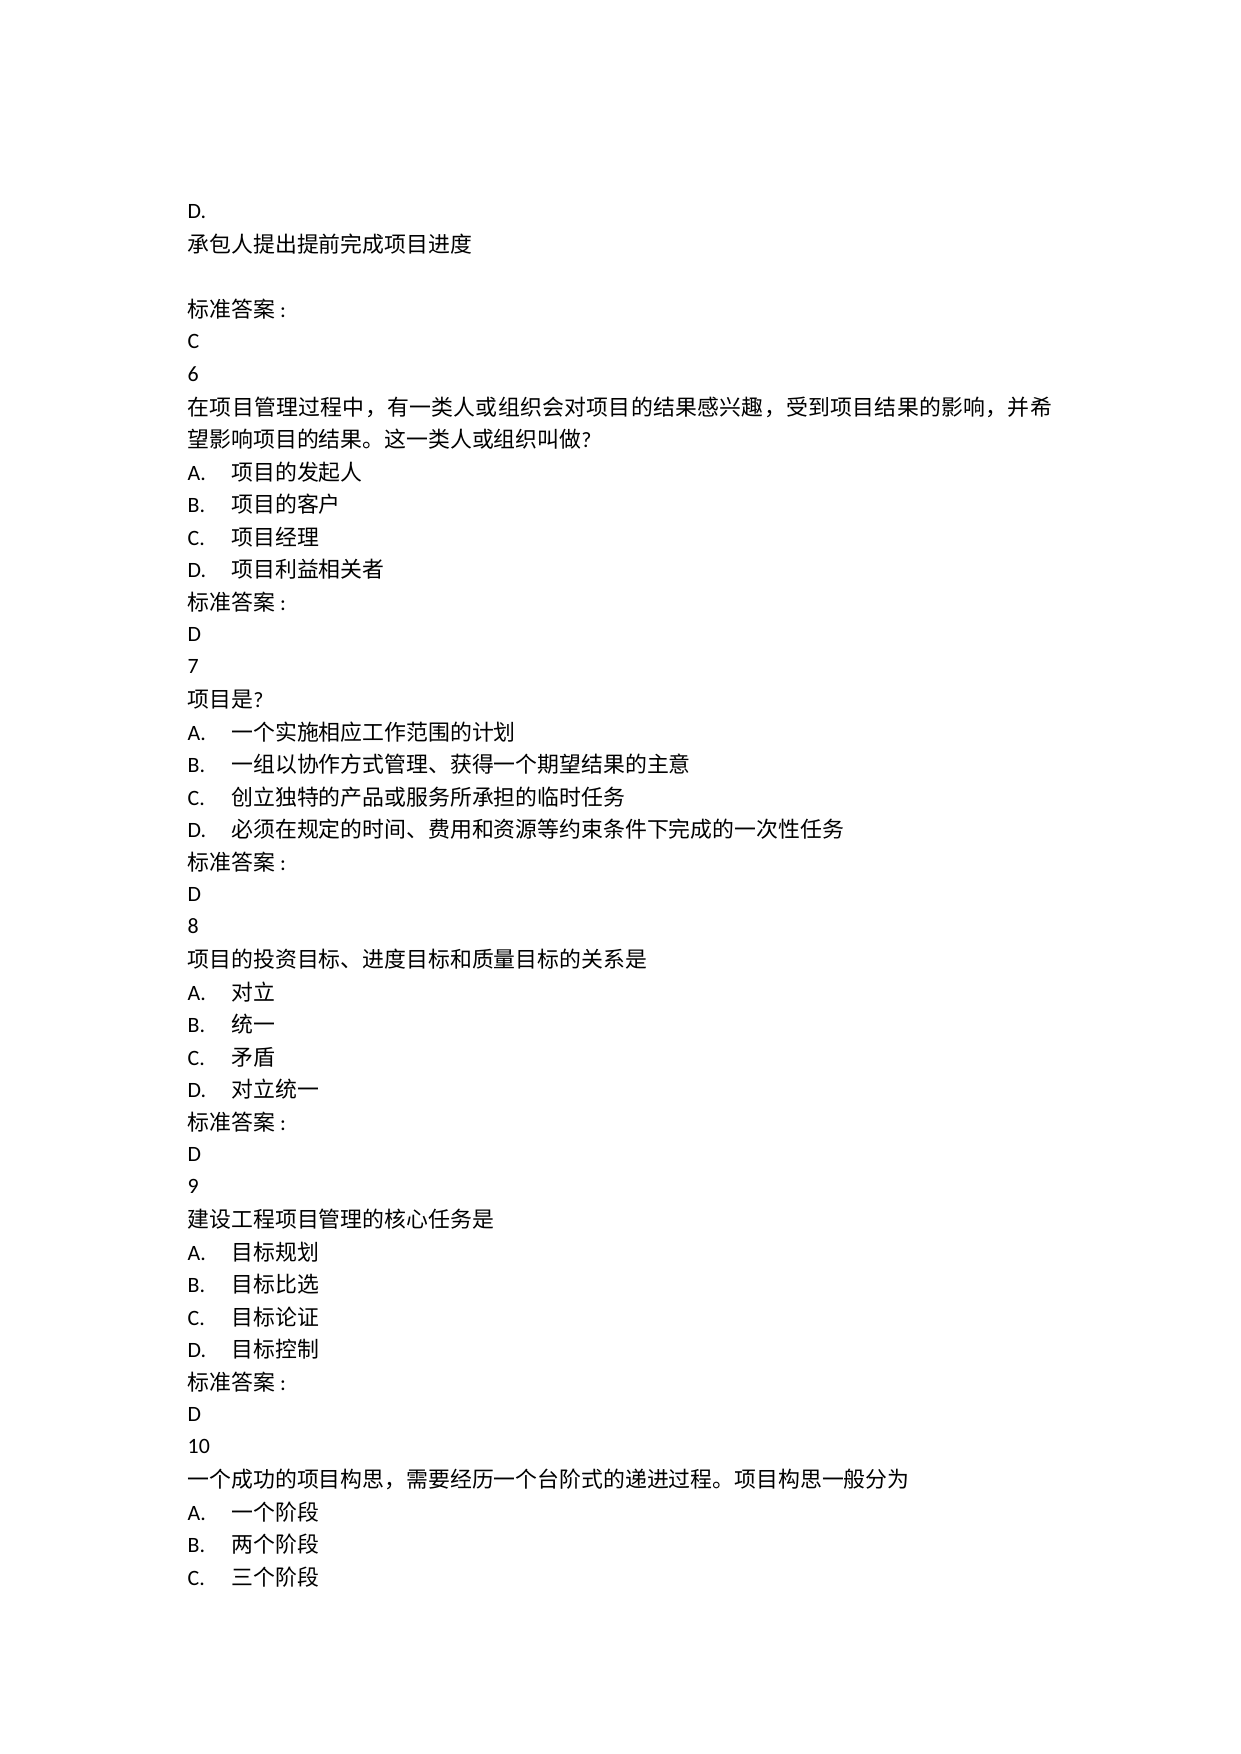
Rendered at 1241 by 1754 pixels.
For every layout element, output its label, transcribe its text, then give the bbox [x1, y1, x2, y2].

text A. 一个实施相应工作范围的计划 [187, 714, 1053, 747]
text B. 两个阶段 [187, 1527, 1053, 1559]
text 标准答案 : [187, 1104, 1053, 1137]
text C. 目标论证 [187, 1299, 1053, 1332]
text D [187, 1397, 1053, 1429]
text D [187, 1137, 1053, 1169]
text 项目是? [187, 682, 1053, 714]
text 承包人提出提前完成项目进度 [187, 227, 1053, 259]
text 标准答案 : [187, 292, 1053, 324]
text B. 项目的客户 [187, 487, 1053, 519]
text D. 项目利益相关者 [187, 552, 1053, 584]
text 项目的投资目标、进度目标和质量目标的关系是 [187, 942, 1053, 974]
text 在项目管理过程中，有一类人或组织会对项目的结果感兴趣，受到项目结果的影响，并希望影响项目的结果。这一类人或组织叫做? [187, 389, 1053, 454]
text B. 统一 [187, 1007, 1053, 1039]
text D. [187, 194, 1053, 227]
text D [187, 617, 1053, 649]
text 标准答案 : [187, 584, 1053, 617]
text D [187, 877, 1053, 909]
text 标准答案 : [187, 1364, 1053, 1397]
text A. 一个阶段 [187, 1494, 1053, 1527]
text A. 目标规划 [187, 1234, 1053, 1267]
text B. 目标比选 [187, 1267, 1053, 1299]
text A. 项目的发起人 [187, 454, 1053, 487]
text D. 对立统一 [187, 1072, 1053, 1104]
text 一个成功的项目构思，需要经历一个台阶式的递进过程。项目构思一般分为 [187, 1462, 1053, 1494]
text D. 目标控制 [187, 1332, 1053, 1364]
text 7 [187, 649, 1053, 682]
text 8 [187, 909, 1053, 942]
text 6 [187, 357, 1053, 389]
text A. 对立 [187, 974, 1053, 1007]
text C. 创立独特的产品或服务所承担的临时任务 [187, 779, 1053, 812]
text C. 三个阶段 [187, 1559, 1053, 1592]
text D. 必须在规定的时间、费用和资源等约束条件下完成的一次性任务 [187, 812, 1053, 844]
text 10 [187, 1429, 1053, 1462]
text 建设工程项目管理的核心任务是 [187, 1202, 1053, 1234]
text C. 矛盾 [187, 1039, 1053, 1072]
text 标准答案 : [187, 844, 1053, 877]
text 9 [187, 1169, 1053, 1202]
text C. 项目经理 [187, 519, 1053, 552]
text C [187, 324, 1053, 357]
text B. 一组以协作方式管理、获得一个期望结果的主意 [187, 747, 1053, 779]
